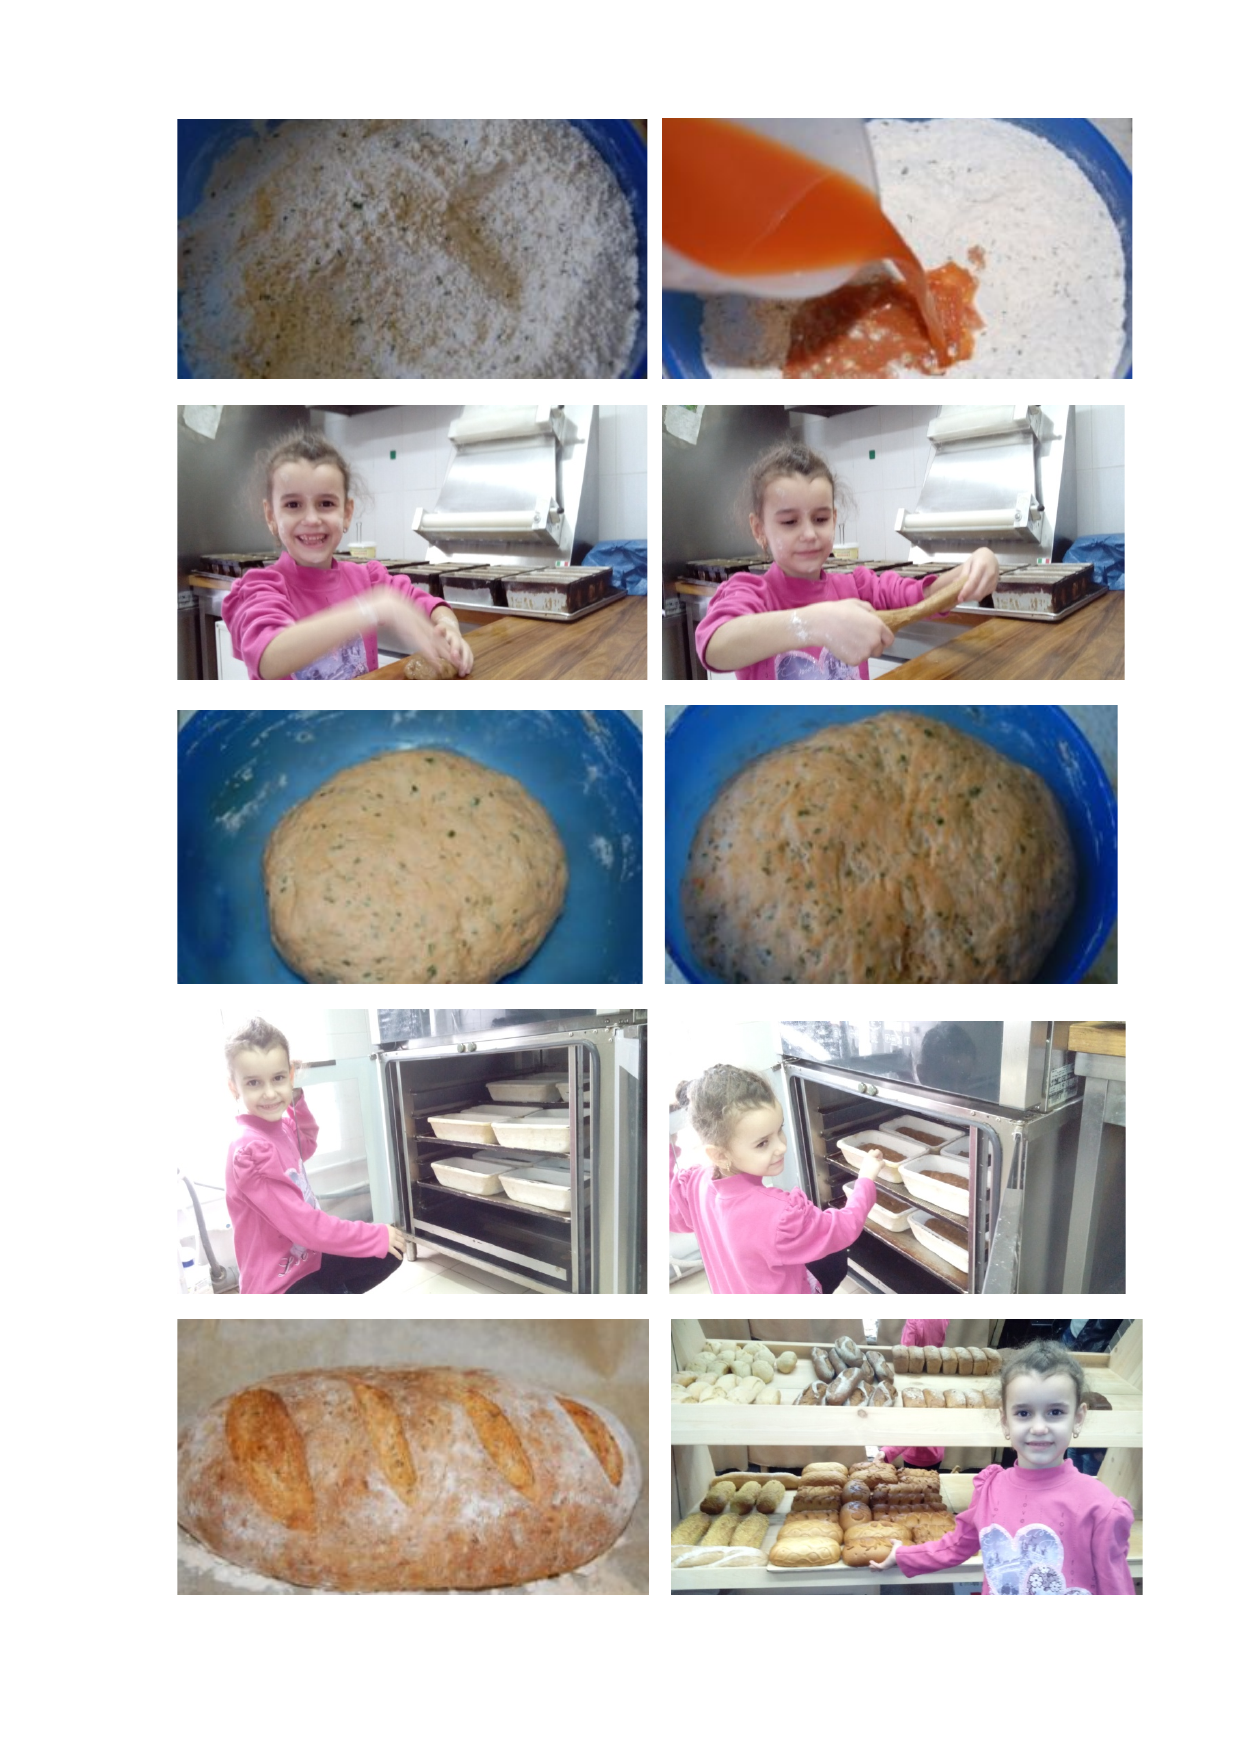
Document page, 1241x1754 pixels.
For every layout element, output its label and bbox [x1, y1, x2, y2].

picture [177, 1009, 648, 1294]
picture [669, 1021, 1126, 1294]
picture [662, 405, 1125, 680]
picture [177, 405, 648, 680]
picture [662, 118, 1133, 379]
picture [664, 705, 1118, 984]
picture [671, 1319, 1143, 1595]
picture [177, 119, 648, 379]
picture [177, 1319, 649, 1595]
picture [177, 710, 643, 984]
